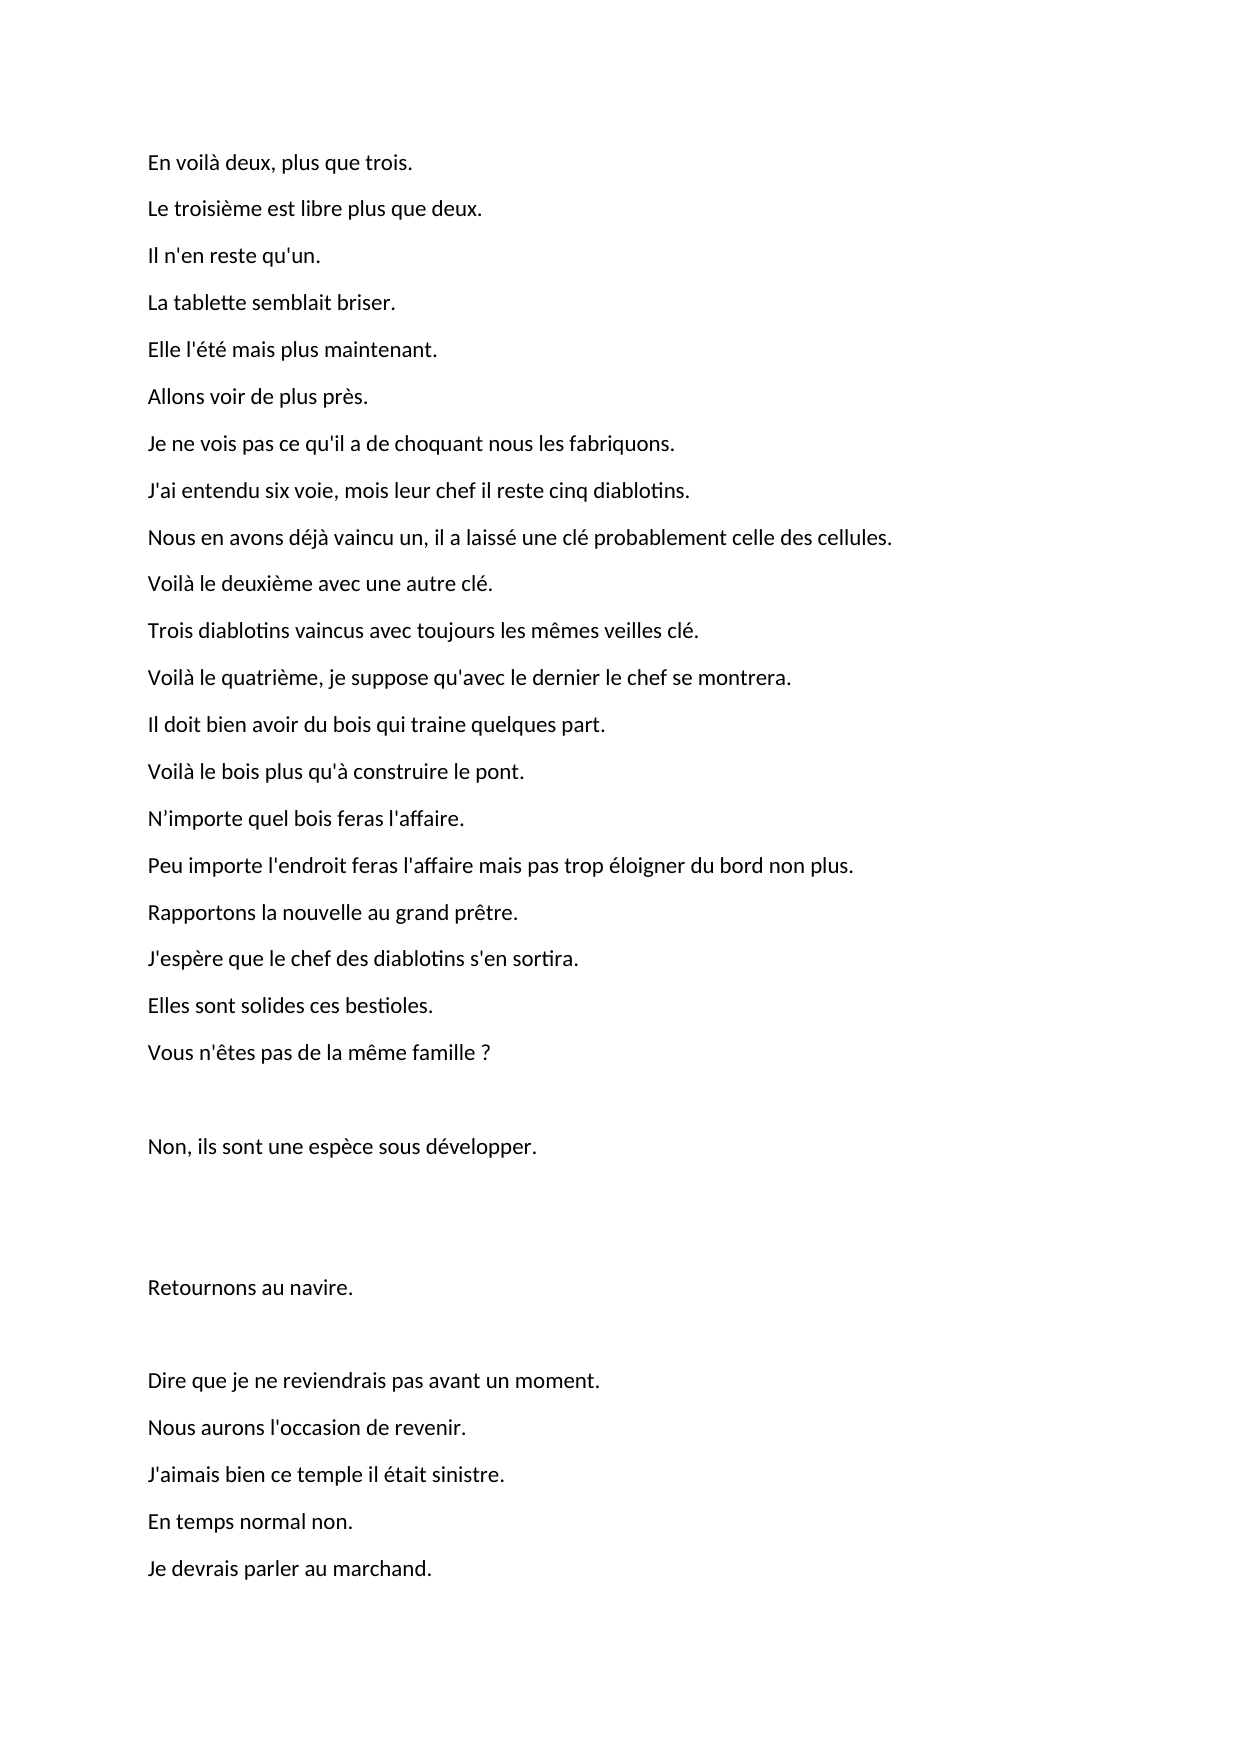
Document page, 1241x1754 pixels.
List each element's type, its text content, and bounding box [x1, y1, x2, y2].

text Voilà le quatrième, je suppose qu'avec le dernier le chef se montrera. [148, 663, 1093, 691]
text La tablette semblait briser. [148, 288, 1093, 316]
text Elle l'été mais plus maintenant. [148, 335, 1093, 363]
text Le troisième est libre plus que deux. [148, 194, 1093, 222]
text Il n'en reste qu'un. [148, 241, 1093, 269]
text Peu importe l'endroit feras l'affaire mais pas trop éloigner du bord non plus. [148, 851, 1093, 879]
text Elles sont solides ces bestioles. [148, 991, 1093, 1019]
text Je devrais parler au marchand. [148, 1554, 1093, 1582]
text J'aimais bien ce temple il était sinistre. [148, 1460, 1093, 1488]
text En voilà deux, plus que trois. [148, 148, 1093, 176]
text Dire que je ne reviendrais pas avant un moment. [148, 1366, 1093, 1394]
text Rapportons la nouvelle au grand prêtre. [148, 898, 1093, 926]
text N’importe quel bois feras l'affaire. [148, 804, 1093, 832]
text Retournons au navire. [148, 1273, 1093, 1301]
text Allons voir de plus près. [148, 382, 1093, 410]
text Nous aurons l'occasion de revenir. [148, 1413, 1093, 1441]
text En temps normal non. [148, 1507, 1093, 1535]
text Voilà le bois plus qu'à construire le pont. [148, 757, 1093, 785]
text Nous en avons déjà vaincu un, il a laissé une clé probablement celle des cellules. [148, 523, 1093, 551]
text Vous n'êtes pas de la même famille ? [148, 1038, 1093, 1066]
text Il doit bien avoir du bois qui traine quelques part. [148, 710, 1093, 738]
text Non, ils sont une espèce sous développer. [148, 1132, 1093, 1160]
text J'espère que le chef des diablotins s'en sortira. [148, 944, 1093, 972]
text Je ne vois pas ce qu'il a de choquant nous les fabriquons. [148, 429, 1093, 457]
text Voilà le deuxième avec une autre clé. [148, 569, 1093, 597]
text Trois diablotins vaincus avec toujours les mêmes veilles clé. [148, 616, 1093, 644]
text J'ai entendu six voie, mois leur chef il reste cinq diablotins. [148, 476, 1093, 504]
